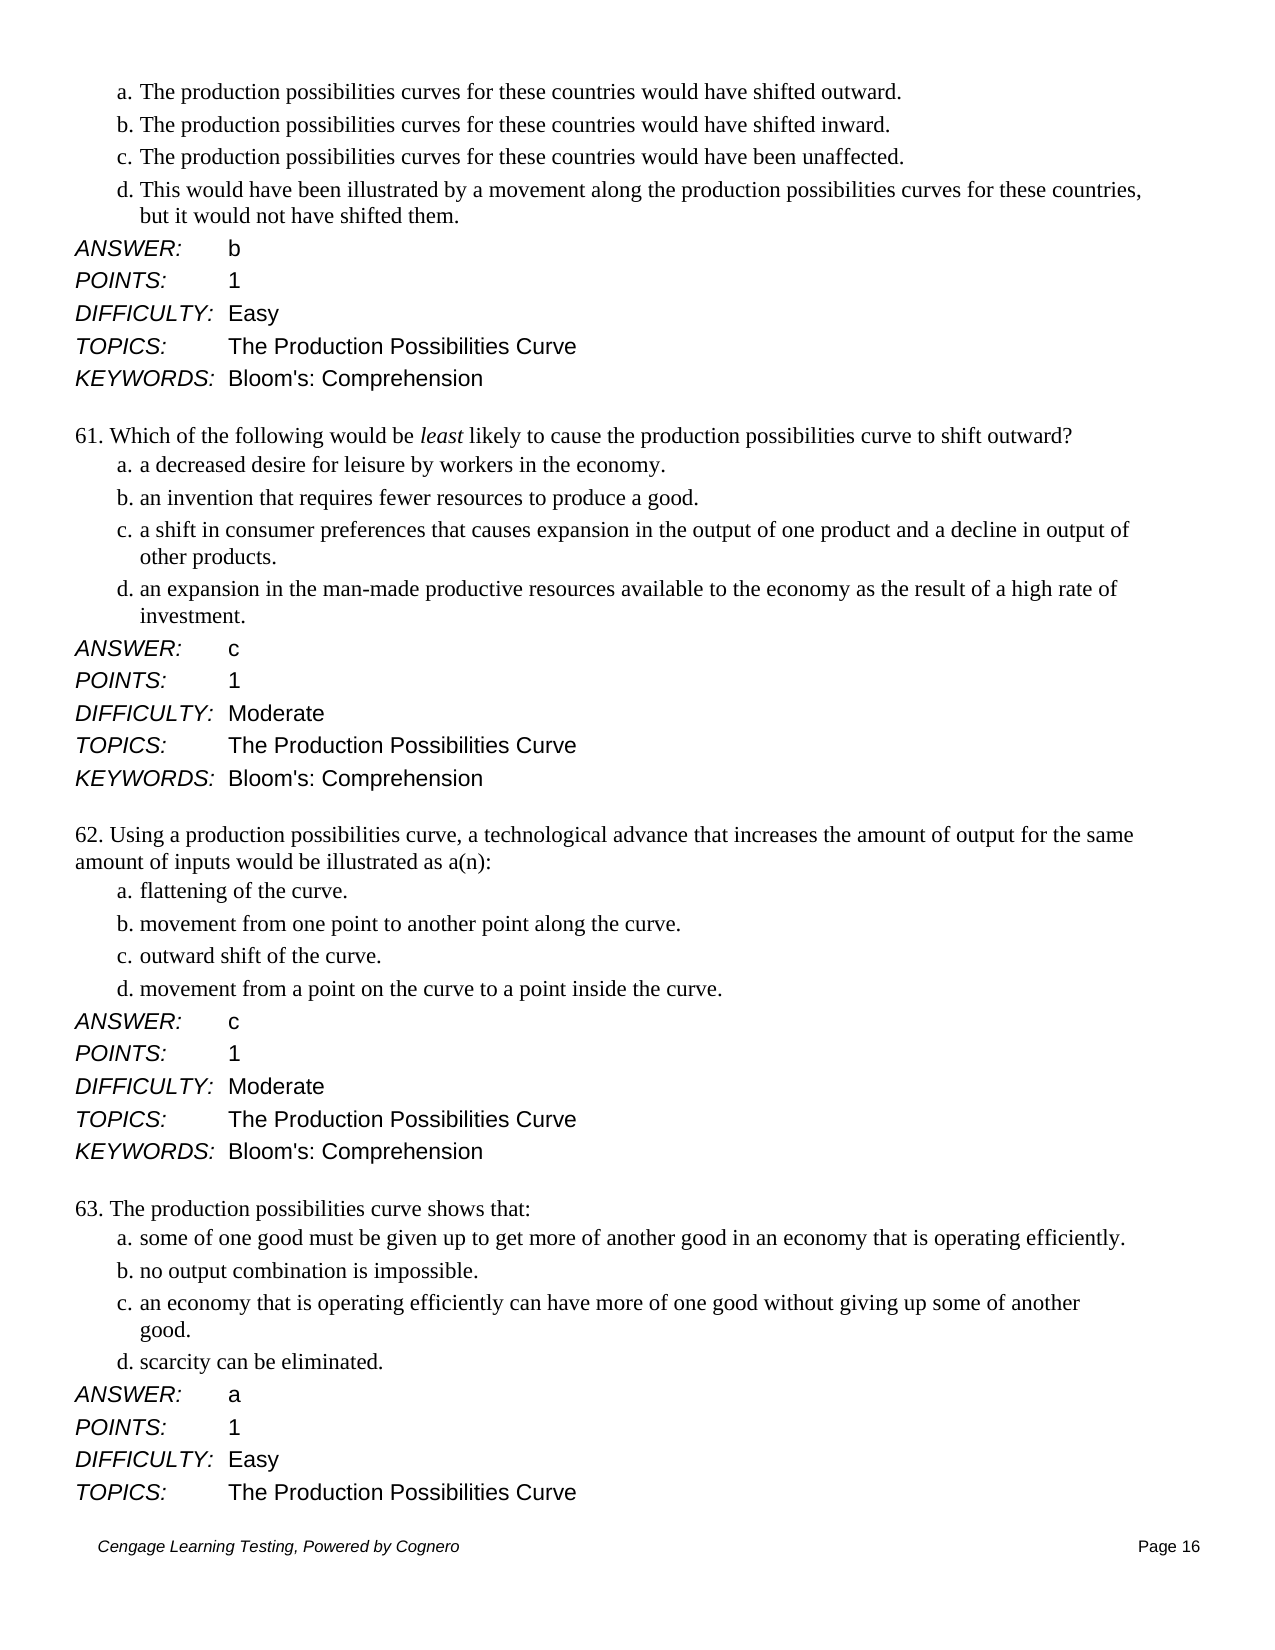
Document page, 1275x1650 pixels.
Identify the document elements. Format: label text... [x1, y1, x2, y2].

table_header 62. Using a production possibilities curve, a technological advance that increases the amount of output for the same amount of inputs would be illustrated as a(n): [75, 874, 1200, 1168]
table_header 60. In Europe during the 14th century, the Black Plague killed 24 million people or close to 37 percent of the population. How would this affect the production possibilities curves for the countries of Europe at that time? [75, 75, 1200, 395]
table_header 61. Which of the following would be least likely to cause the production possibilities curve to shift outward? [75, 448, 1200, 794]
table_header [75, 1221, 1200, 1508]
